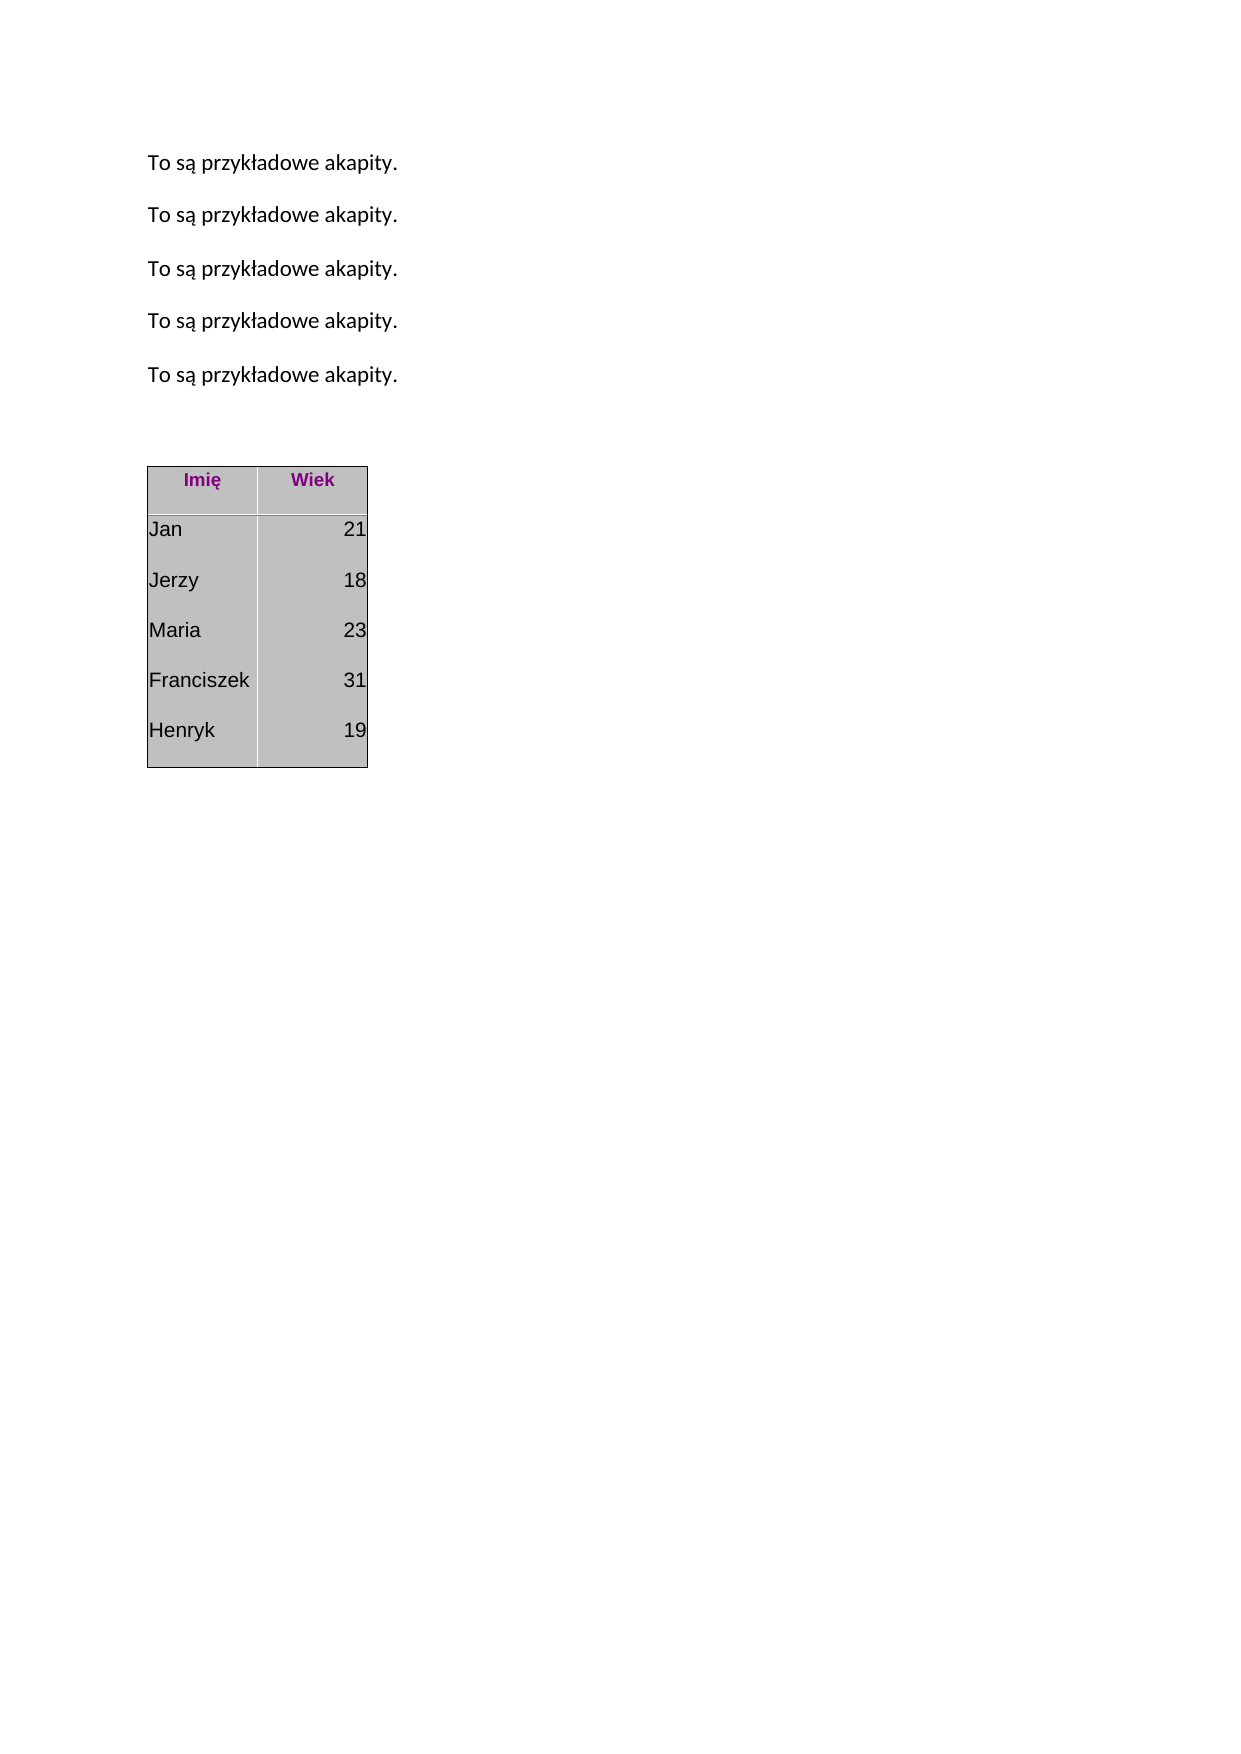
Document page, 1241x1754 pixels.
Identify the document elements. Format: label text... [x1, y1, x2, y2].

table_cell Jan [148, 516, 257, 566]
table_cell Henryk [148, 716, 257, 767]
table_cell 18 [258, 566, 367, 616]
table_cell 31 [258, 666, 367, 716]
table_header Wiek [258, 467, 367, 514]
table_header Imię [148, 467, 257, 514]
table_cell 19 [258, 716, 367, 767]
table_cell Jerzy [148, 566, 257, 616]
text To są przykładowe akapity. [148, 254, 1093, 282]
text To są przykładowe akapity. [148, 360, 1093, 388]
table_cell Maria [148, 616, 257, 666]
text To są przykładowe akapity. [148, 201, 1093, 229]
table_cell 21 [258, 516, 367, 566]
table_cell Franciszek [148, 666, 257, 716]
text To są przykładowe akapity. [148, 307, 1093, 335]
table_cell 23 [258, 616, 367, 666]
text To są przykładowe akapity. [148, 148, 1093, 176]
